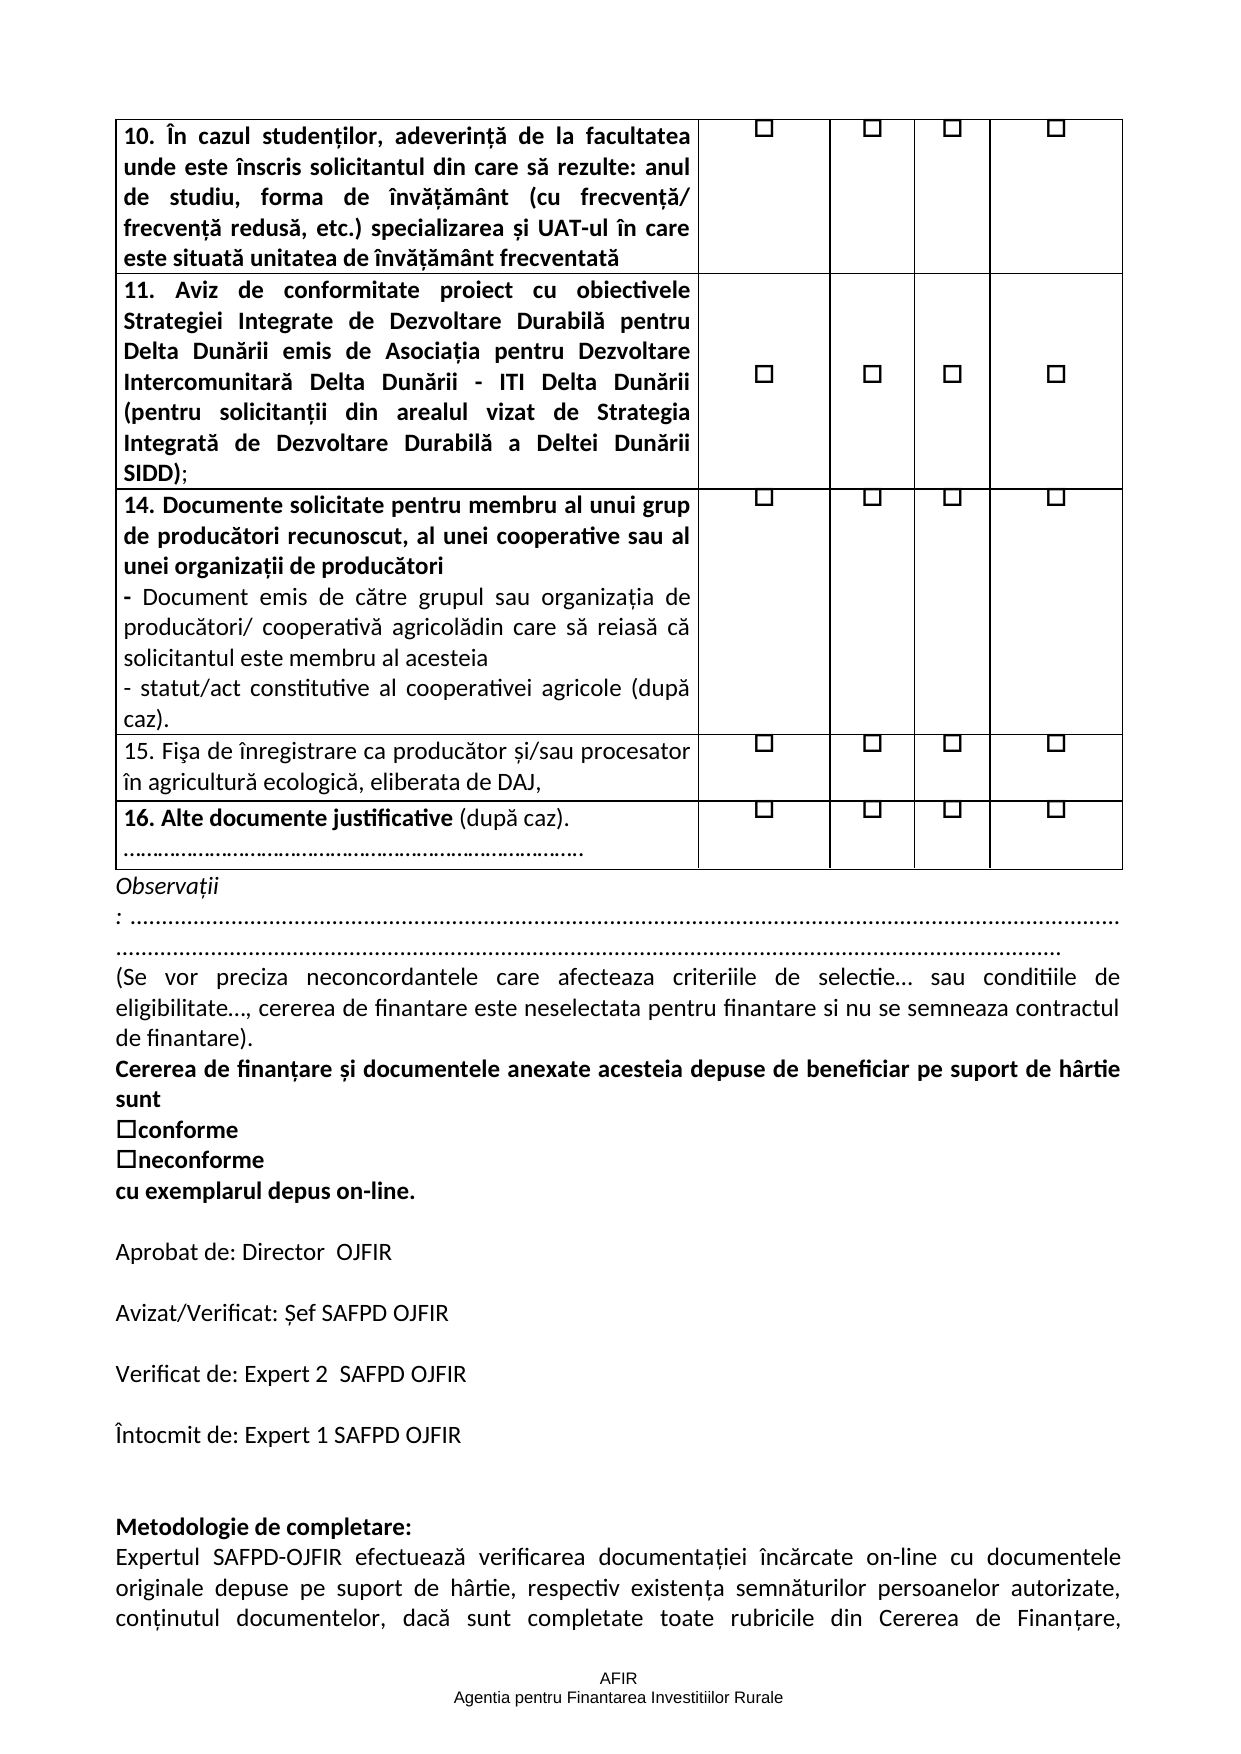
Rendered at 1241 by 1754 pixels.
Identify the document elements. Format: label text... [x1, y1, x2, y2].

table_cell [699, 120, 829, 273]
text (Se vor preciza neconcordantele care afecteaza criteriile de selectie… sau conditiile de eligibilitate…, cererea de finantare este neselectata pentru finantare si nu se semneaza contractul de finantare). [115, 962, 1122, 1053]
table_cell [831, 120, 914, 273]
text conforme [115, 1114, 1122, 1145]
table_cell [831, 802, 914, 868]
table_cell [915, 802, 989, 868]
table_cell 15. Fişa de înregistrare ca producător și/sau procesator în agricultură ecologică, eliberata de DAJ, [117, 735, 698, 800]
table_cell [699, 274, 829, 488]
table_cell [831, 490, 914, 734]
text Avizat/Verificat: Şef SAFPD OJFIR [115, 1297, 1122, 1328]
table_cell [915, 490, 989, 734]
text cu exemplarul depus on-line. [115, 1175, 1122, 1206]
table_cell [915, 735, 989, 800]
table_cell [991, 120, 1122, 273]
table_cell [915, 120, 989, 273]
table_cell [699, 735, 829, 800]
table_cell [699, 490, 829, 734]
text Aprobat de: Director OJFIR [115, 1236, 1122, 1267]
text Întocmit de: Expert 1 SAFPD OJFIR [115, 1419, 1122, 1450]
table_cell [991, 735, 1122, 800]
table_cell [915, 274, 989, 488]
table_cell 14. Documente solicitate pentru membru al unui grup de producători recunoscut, al unei cooperative sau al unei organizații de producători - Document emis de către grupul sau organizația de producători/ cooperativă agricolădin care să reiasă că solicitantul este membru al acesteia - statut/act constitutive al cooperativei agricole (după caz). [117, 490, 698, 734]
text neconforme [115, 1145, 1122, 1175]
table_cell [991, 802, 1122, 868]
table_cell [831, 735, 914, 800]
table_cell 10. În cazul studenților, adeverinţă de la facultatea unde este înscris solicitantul din care să rezulte: anul de studiu, forma de învăţământ (cu frecvenţă/ frecvenţă redusă, etc.) specializarea şi UAT-ul în care este situată unitatea de învăţământ frecventată [117, 120, 698, 273]
table_cell [699, 802, 829, 868]
text Observaţii: ................................................................................................................................................................................................................................................................................................................... [115, 870, 1122, 962]
text Verificat de: Expert 2 SAFPD OJFIR [115, 1358, 1122, 1389]
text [115, 1541, 1122, 1633]
table_cell 11. Aviz de conformitate proiect cu obiectivele Strategiei Integrate de Dezvoltare Durabilă pentru Delta Dunării emis de Asociația pentru Dezvoltare Intercomunitară Delta Dunării - ITI Delta Dunării (pentru solicitanții din arealul vizat de Strategia Integrată de Dezvoltare Durabilă a Deltei Dunării SIDD); [117, 274, 698, 488]
table_cell [831, 274, 914, 488]
table_cell [991, 490, 1122, 734]
text Cererea de finanţare şi documentele anexate acesteia depuse de beneficiar pe suport de hârtie sunt [115, 1053, 1122, 1114]
text Metodologie de completare: [115, 1511, 1122, 1541]
table_cell 16. Alte documente justificative (după caz). …………………………………………………………………….. [117, 802, 698, 868]
table_cell [991, 274, 1122, 488]
